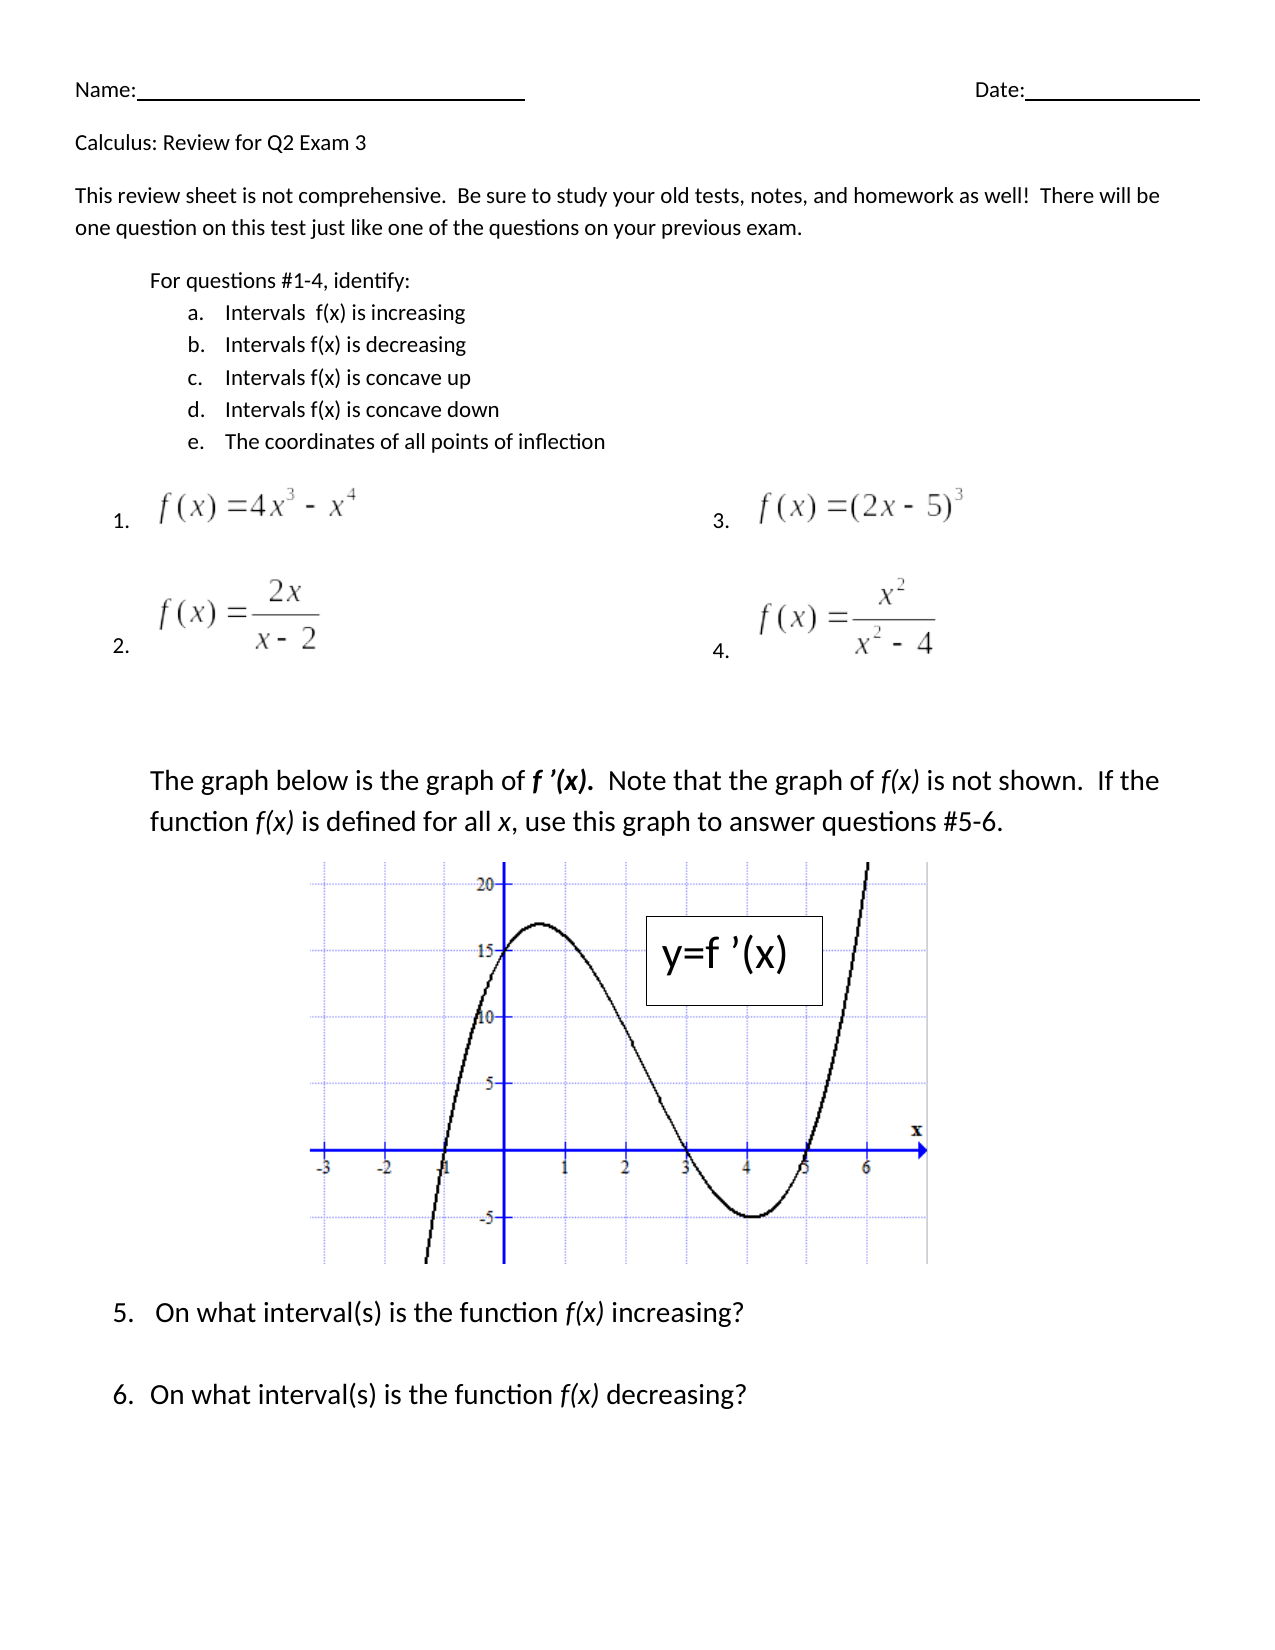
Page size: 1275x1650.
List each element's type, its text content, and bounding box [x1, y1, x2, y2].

list Intervals f(x) is concave down [187, 395, 1200, 423]
list The graph below is the graph of f ’(x). Note that the graph of f(x) is not shown. If the function f(x) is defined for all x, use this graph to answer questions #5-6. [150, 762, 1200, 838]
list Intervals f(x) is concave up [187, 363, 1200, 391]
text This review sheet is not comprehensive. Be sure to study your old tests, notes, and homework as well! There will be one question on this test just like one of the questions on your previous exam. [75, 181, 1200, 241]
list The coordinates of all points of inflection [187, 427, 1200, 455]
list On what interval(s) is the function f(x) increasing? [112, 1294, 1200, 1330]
list On what interval(s) is the function f(x) decreasing? [112, 1376, 1200, 1412]
list For questions #1-4, identify: [150, 266, 1200, 294]
list Intervals f(x) is decreasing [187, 331, 1200, 359]
text Calculus: Review for Q2 Exam 3 [75, 128, 1200, 156]
text Name: Date: [75, 75, 1200, 103]
list Intervals f(x) is increasing [187, 298, 1200, 326]
